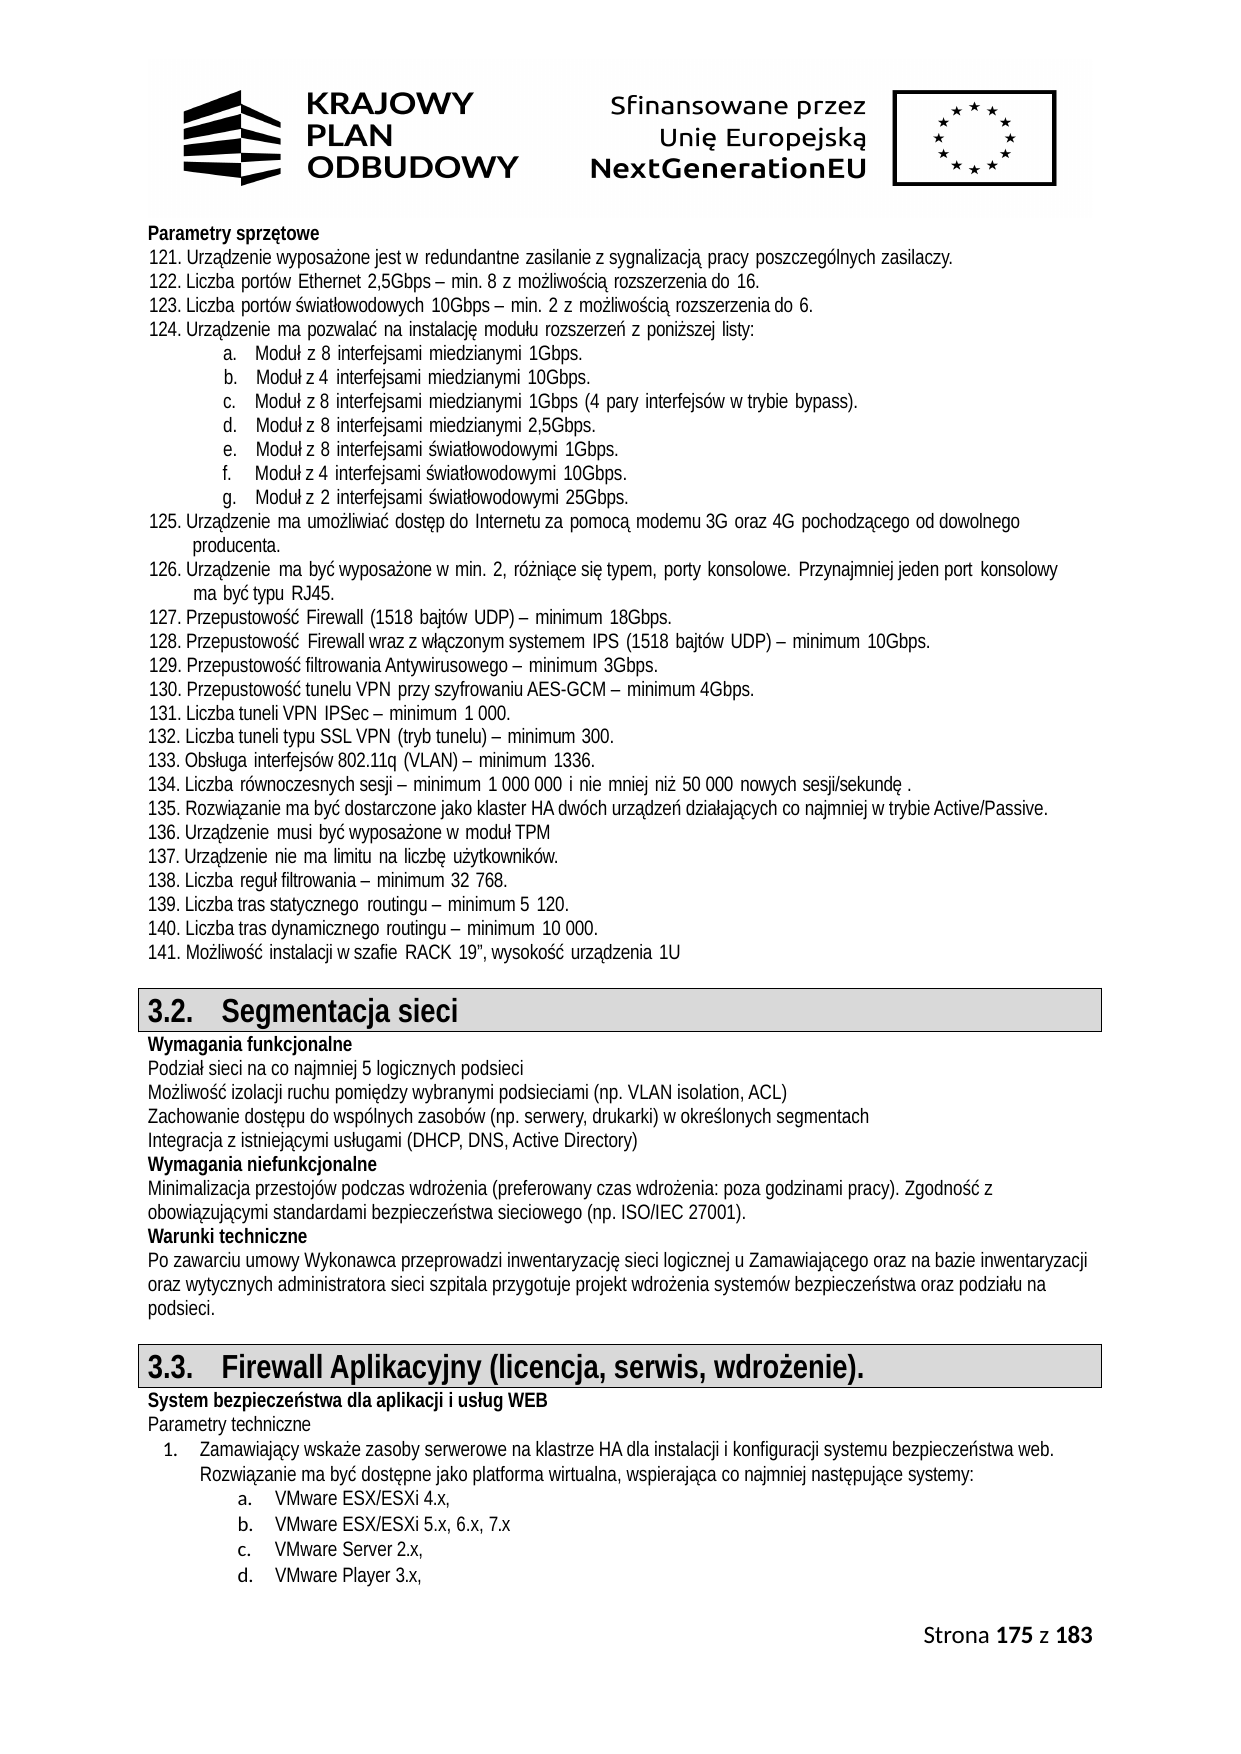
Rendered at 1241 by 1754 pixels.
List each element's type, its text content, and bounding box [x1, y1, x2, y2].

text 130. Przepustowość tunelu VPN przy szyfrowaniu AES-GCM – minimum 4Gbps. [149, 676, 1093, 700]
text 3.2. Segmentacja sieci [139, 989, 1101, 1031]
text Wymagania niefunkcjonalne [148, 1152, 1093, 1176]
text 127. Przepustowość Firewall (1518 bajtów UDP) – minimum 18Gbps. [149, 604, 1093, 628]
text 3.3. Firewall Aplikacyjny (licencja, serwis, wdrożenie). [139, 1345, 1101, 1387]
text Integracja z istniejącymi usługami (DHCP, DNS, Active Directory) [148, 1128, 1093, 1152]
text Minimalizacja przestojów podczas wdrożenia (preferowany czas wdrożenia: poza godzinami pracy). Zgodność z obowiązującymi standardami bezpieczeństwa sieciowego (np. ISO/IEC 27001). [148, 1176, 1093, 1224]
text 128. Przepustowość Firewall wraz z włączonym systemem IPS (1518 bajtów UDP) – minimum 10Gbps. [149, 628, 1093, 652]
text 139. Liczba tras statycznego routingu – minimum 5 120. [148, 892, 1093, 916]
text 122. Liczba portów Ethernet 2,5Gbps – min. 8 z możliwością rozszerzenia do 16. [149, 269, 1093, 293]
picture [147, 59, 1093, 218]
text 125. Urządzenie ma umożliwiać dostęp do Internetu za pomocą modemu 3G oraz 4G pochodzącego od dowolnego producenta. [149, 509, 1060, 557]
text 137. Urządzenie nie ma limitu na liczbę użytkowników. [148, 844, 1093, 868]
text System bezpieczeństwa dla aplikacji i usług WEB [148, 1388, 1093, 1412]
text Warunki techniczne [148, 1224, 1093, 1248]
text Wymagania funkcjonalne [148, 1032, 1093, 1056]
text Zachowanie dostępu do wspólnych zasobów (np. serwery, drukarki) w określonych segmentach [148, 1104, 1093, 1128]
list VMware ESX/ESXi 5.x, 6.x, 7.x [237, 1511, 1093, 1536]
text 140. Liczba tras dynamicznego routingu – minimum 10 000. [148, 916, 1093, 940]
subtitle Parametry techniczne [148, 1412, 1093, 1436]
text 134. Liczba równoczesnych sesji – minimum 1 000 000 i nie mniej niż 50 000 nowych sesji/sekundę . [148, 772, 1093, 796]
text 131. Liczba tuneli VPN IPSec – minimum 1 000. [149, 700, 1093, 724]
text f. Moduł z 4 interfejsami światłowodowymi 10Gbps. [222, 461, 1093, 485]
text Możliwość izolacji ruchu pomiędzy wybranymi podsieciami (np. VLAN isolation, ACL) [148, 1080, 1093, 1104]
text Parametry sprzętowe [148, 221, 1093, 245]
text g. Moduł z 2 interfejsami światłowodowymi 25Gbps. [222, 485, 1093, 509]
text a. Moduł z 8 interfejsami miedzianymi 1Gbps. [223, 341, 1093, 365]
text 138. Liczba reguł filtrowania – minimum 32 768. [148, 868, 1093, 892]
text 121. Urządzenie wyposażone jest w redundantne zasilanie z sygnalizacją pracy poszczególnych zasilaczy. [149, 245, 1093, 269]
text 132. Liczba tuneli typu SSL VPN (tryb tunelu) – minimum 300. [148, 724, 1093, 748]
text d. Moduł z 8 interfejsami miedzianymi 2,5Gbps. [223, 413, 1093, 437]
text 141. Możliwość instalacji w szafie RACK 19”, wysokość urządzenia 1U [148, 940, 1093, 964]
text e. Moduł z 8 interfejsami światłowodowymi 1Gbps. [223, 437, 1093, 461]
text Podział sieci na co najmniej 5 logicznych podsieci [148, 1056, 1093, 1080]
text b. Moduł z 4 interfejsami miedzianymi 10Gbps. [224, 365, 1093, 389]
text 133. Obsługa interfejsów 802.11q (VLAN) – minimum 1336. [148, 748, 1093, 772]
list Zamawiający wskaże zasoby serwerowe na klastrze HA dla instalacji i konfiguracji systemu bezpieczeństwa web. Rozwiązanie ma być dostępne jako platforma wirtualna, wspierająca co najmniej następujące systemy: [162, 1436, 1093, 1486]
list VMware ESX/ESXi 4.x, [237, 1486, 1093, 1511]
text 123. Liczba portów światłowodowych 10Gbps – min. 2 z możliwością rozszerzenia do 6. [149, 293, 1093, 317]
text Po zawarciu umowy Wykonawca przeprowadzi inwentaryzację sieci logicznej u Zamawiającego oraz na bazie inwentaryzacji oraz wytycznych administratora sieci szpitala przygotuje projekt wdrożenia systemów bezpieczeństwa oraz podziału na podsieci. [148, 1248, 1093, 1320]
text 126. Urządzenie ma być wyposażone w min. 2, różniące się typem, porty konsolowe. Przynajmniej jeden port konsolowy ma być typu RJ45. [149, 557, 1068, 604]
text 135. Rozwiązanie ma być dostarczone jako klaster HA dwóch urządzeń działających co najmniej w trybie Active/Passive. [148, 796, 1093, 820]
list VMware Player 3.x, [237, 1562, 1093, 1587]
text 136. Urządzenie musi być wyposażone w moduł TPM [148, 820, 1093, 844]
list VMware Server 2.x, [237, 1536, 1093, 1562]
text 129. Przepustowość filtrowania Antywirusowego – minimum 3Gbps. [149, 652, 1093, 676]
text c. Moduł z 8 interfejsami miedzianymi 1Gbps (4 pary interfejsów w trybie bypass). [223, 389, 1093, 413]
text 124. Urządzenie ma pozwalać na instalację modułu rozszerzeń z poniższej listy: [149, 317, 1093, 341]
